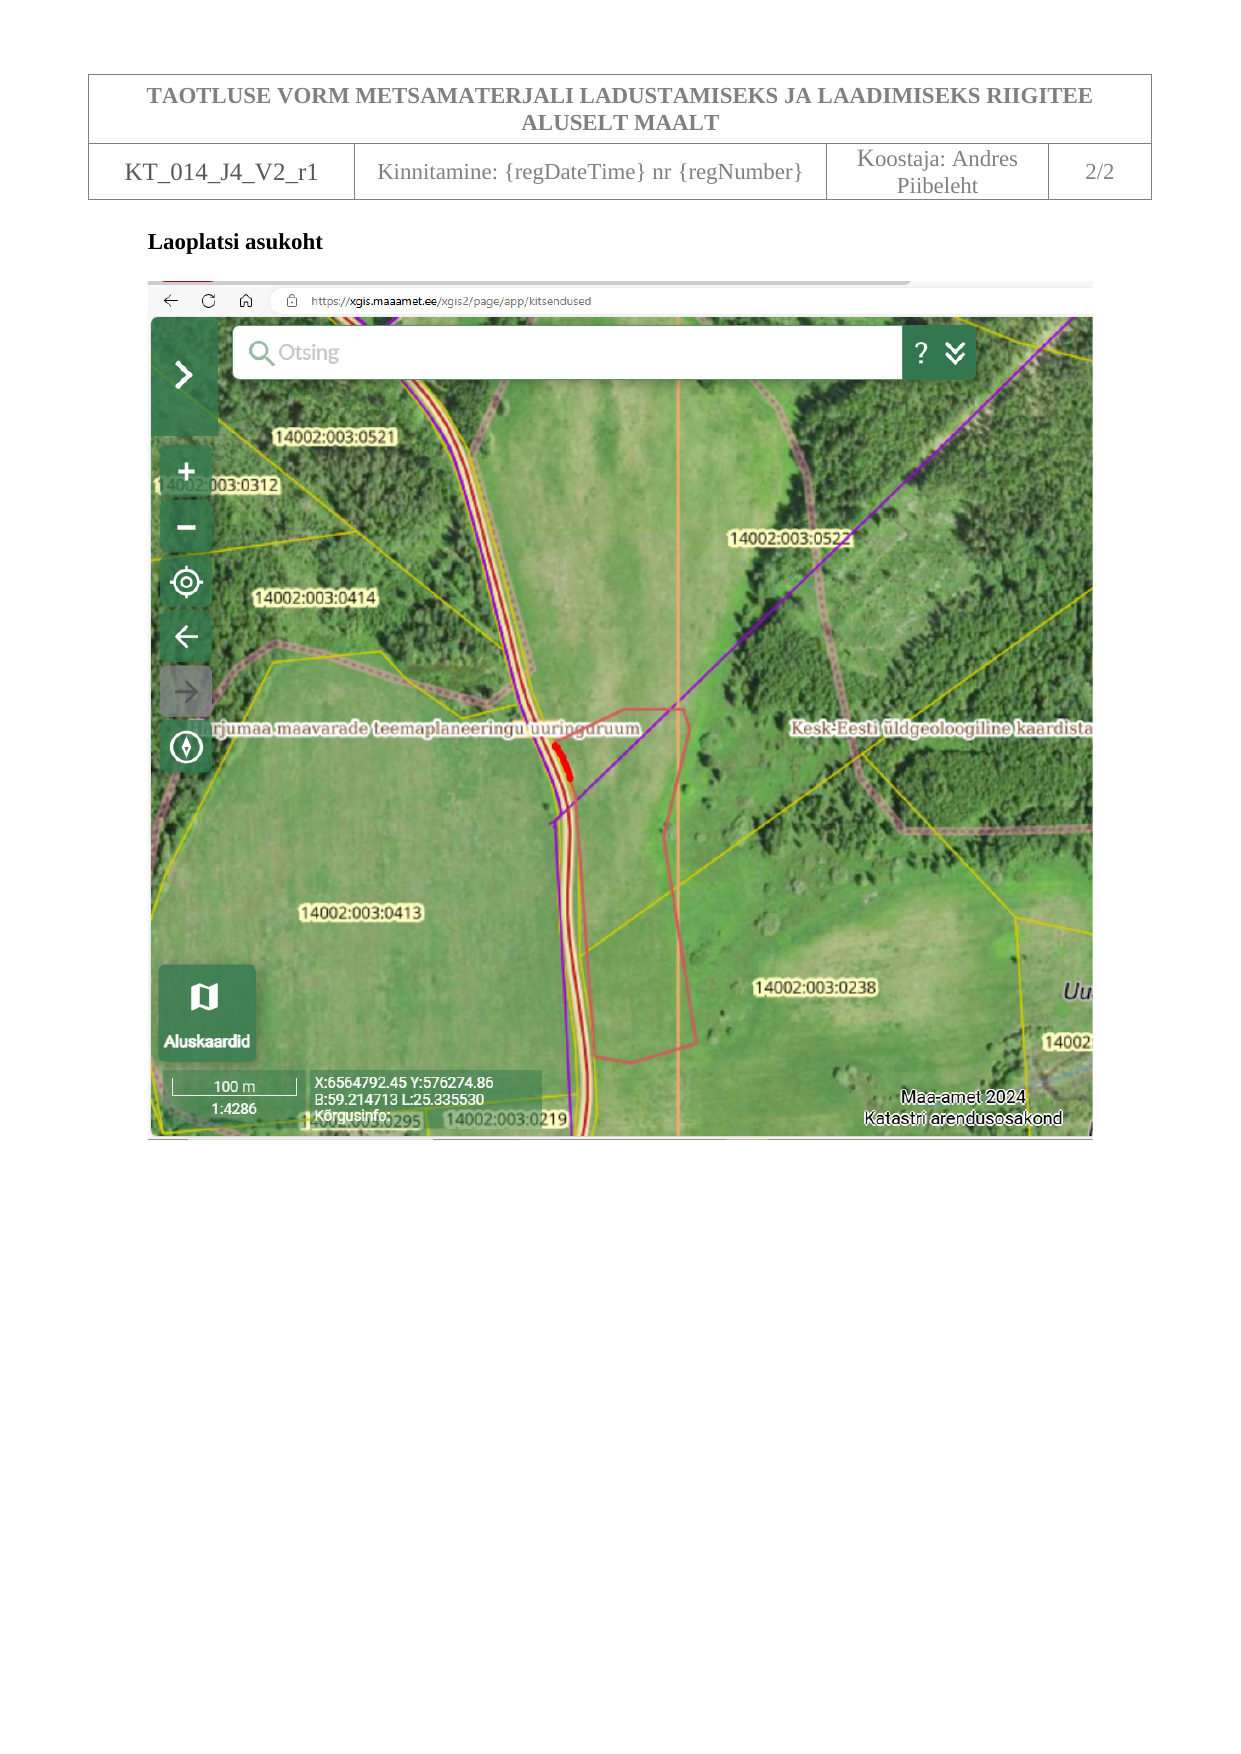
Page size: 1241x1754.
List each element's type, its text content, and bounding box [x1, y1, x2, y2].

picture [147, 281, 1093, 1140]
text Laoplatsi asukoht [148, 228, 1092, 255]
